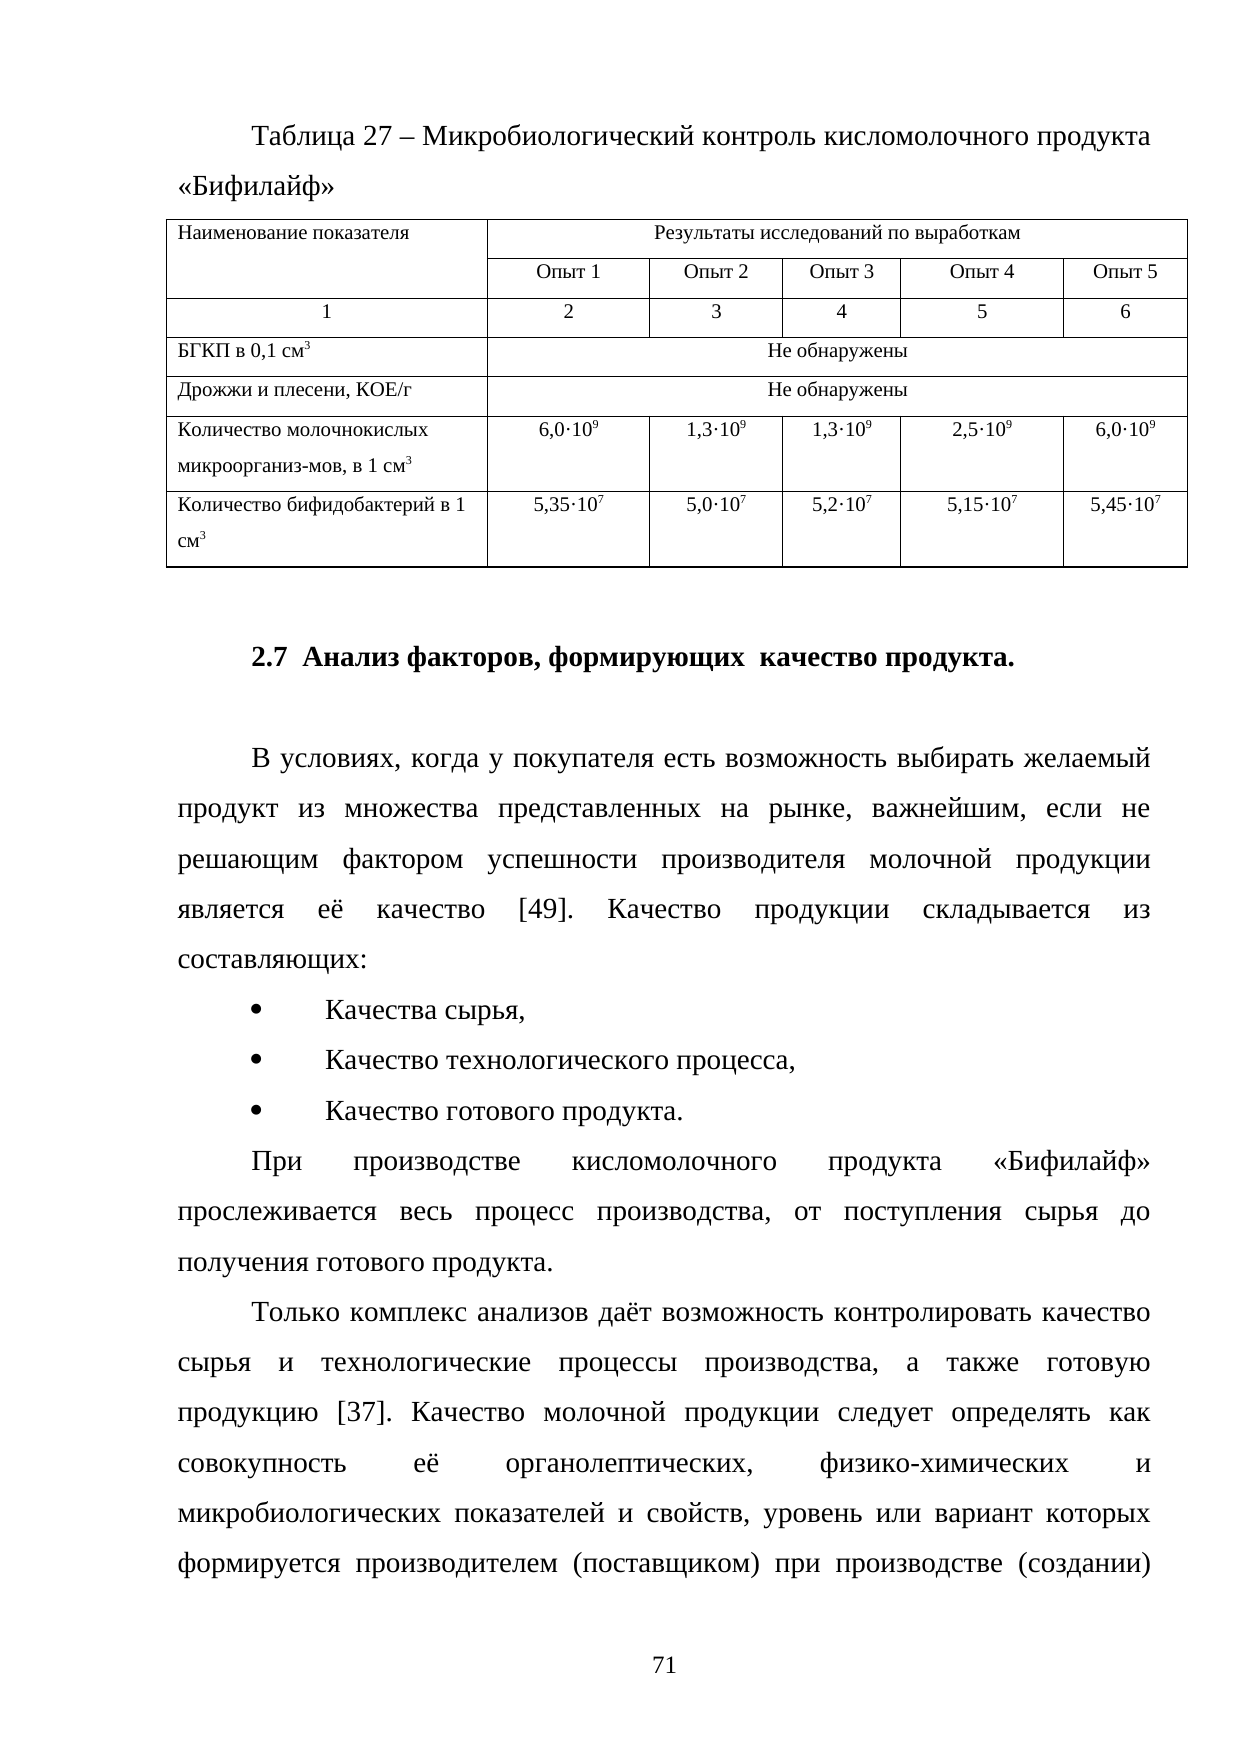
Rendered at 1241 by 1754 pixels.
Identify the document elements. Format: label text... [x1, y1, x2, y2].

table_cell Опыт 4 [901, 259, 1063, 297]
table_cell 5 [901, 299, 1063, 337]
table_cell 2,5·109 [901, 417, 1063, 491]
table_cell 3 [650, 299, 782, 337]
table_cell Количество молочнокислых микроорганиз-мов, в 1 см3 [167, 417, 487, 491]
table_cell 5,0·107 [650, 492, 782, 566]
table_cell 1 [167, 299, 487, 337]
table_cell 2 [488, 299, 649, 337]
text В условиях, когда у покупателя есть возможность выбирать желаемый продукт из множества представленных на рынке, важнейшим, если не решающим фактором успешности производителя молочной продукции является её качество [49]. Качество продукции складывается из составляющих: [177, 740, 1152, 975]
table_cell 4 [783, 299, 900, 337]
text При производстве кисломолочного продукта «Бифилайф» прослеживается весь процесс производства, от поступления сырья до получения готового продукта. [177, 1143, 1152, 1277]
text Таблица 27 – Микробиологический контроль кисломолочного продукта «Бифилайф» [177, 118, 1152, 202]
table_cell Дрожжи и плесени, КОЕ/г [167, 377, 487, 416]
table_cell 6,0·109 [488, 417, 649, 491]
table_cell Опыт 2 [650, 259, 782, 297]
table_cell 5,2·107 [783, 492, 900, 566]
table_cell 1,3·109 [783, 417, 900, 491]
table_cell 6,0·109 [1064, 417, 1187, 491]
table_cell Количество бифидобактерий в 1 см3 [167, 492, 487, 566]
text 2.7 Анализ факторов, формирующих качество продукта. [177, 639, 1152, 673]
table_cell 6 [1064, 299, 1187, 337]
table_cell Опыт 1 [488, 259, 649, 297]
table_cell 1,3·109 [650, 417, 782, 491]
list Качество готового продукта. [177, 1093, 1152, 1126]
table_header Наименование показателя [167, 220, 487, 297]
table_header Результаты исследований по выработкам [488, 220, 1187, 258]
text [177, 1294, 1152, 1579]
list Качества сырья, [177, 992, 1152, 1025]
table_cell 5,45·107 [1064, 492, 1187, 566]
list Качество технологического процесса, [177, 1042, 1152, 1076]
table_cell Опыт 5 [1064, 259, 1187, 297]
table_cell 5,35·107 [488, 492, 649, 566]
table_cell Не обнаружены [488, 338, 1187, 376]
table_cell Не обнаружены [488, 377, 1187, 416]
table_cell Опыт 3 [783, 259, 900, 297]
table_cell 5,15·107 [901, 492, 1063, 566]
table_cell БГКП в 0,1 см3 [167, 338, 487, 376]
